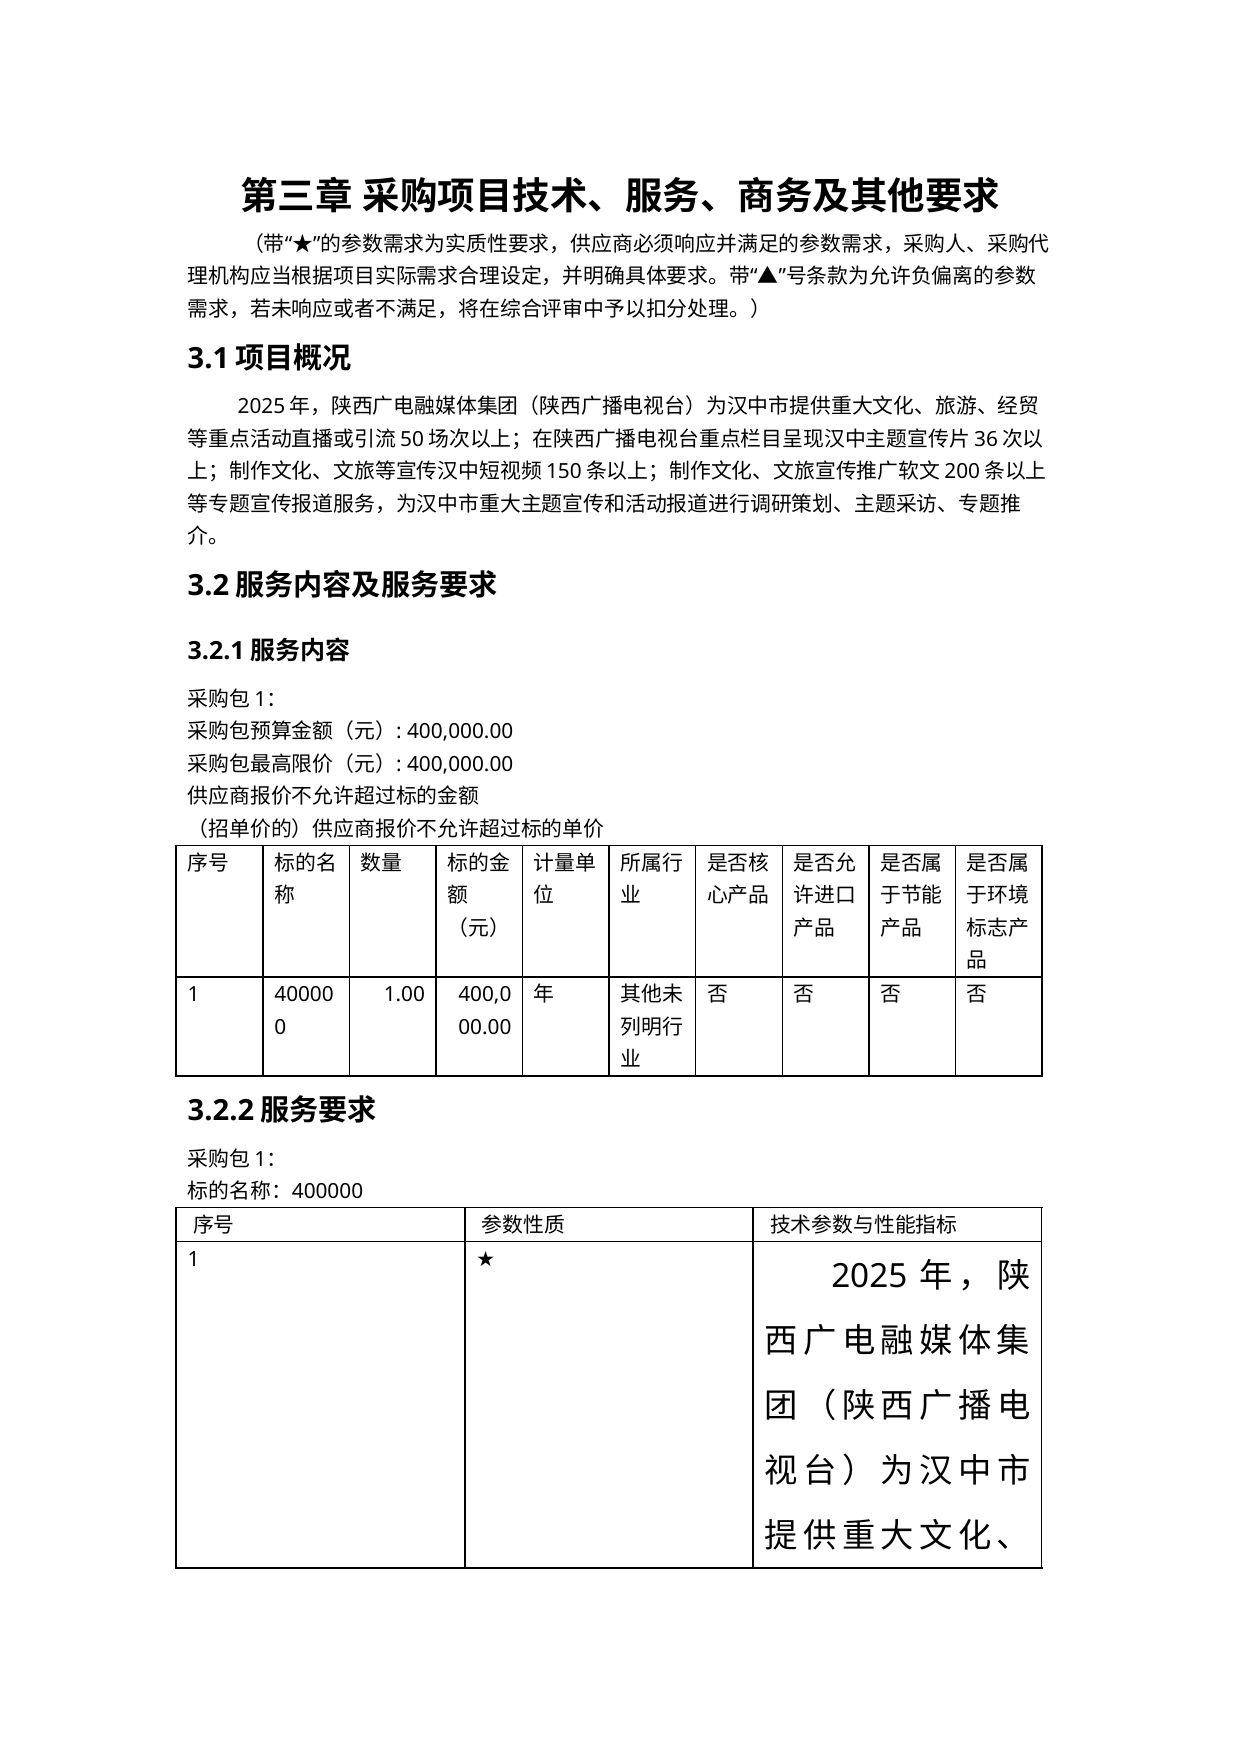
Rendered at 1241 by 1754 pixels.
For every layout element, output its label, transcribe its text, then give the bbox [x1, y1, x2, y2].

table_cell 1 [177, 978, 262, 1075]
table_cell 年 [523, 978, 608, 1075]
table_cell 400000 [264, 978, 349, 1075]
table_header 参数性质 [466, 1208, 752, 1241]
text （招单价的）供应商报价不允许超过标的单价 [187, 812, 1053, 844]
table_header 技术参数与性能指标 [754, 1208, 1041, 1241]
text 标的名称：400000 [187, 1174, 1053, 1207]
text 3.2.2服务要求 [187, 1077, 1053, 1142]
table_header 计量单位 [523, 846, 608, 976]
text 3.1项目概况 [187, 324, 1053, 389]
text 3.2.1服务内容 [187, 617, 1053, 682]
table_header 数量 [350, 846, 435, 976]
table_cell 1 [177, 1242, 464, 1567]
table_header 是否属于节能产品 [870, 846, 955, 976]
text 采购包1： [187, 1142, 1053, 1174]
text 供应商报价不允许超过标的金额 [187, 779, 1053, 812]
table_cell 400,000.00 [437, 978, 522, 1075]
table_header 是否核心产品 [696, 846, 782, 976]
table_cell 否 [696, 978, 782, 1075]
table_header 是否允许进口产品 [783, 846, 868, 976]
text 第三章 采购项目技术、服务、商务及其他要求 [187, 162, 1053, 227]
text 采购包1： [187, 682, 1053, 714]
table_header 所属行业 [610, 846, 695, 976]
table_cell 1.00 [350, 978, 435, 1075]
text 3.2服务内容及服务要求 [187, 552, 1053, 617]
table_cell 否 [956, 978, 1041, 1075]
text 2025年，陕西广电融媒体集团（陕西广播电视台）为汉中市提供重大文化、旅游、经贸等重点活动直播或引流50场次以上；在陕西广播电视台重点栏目呈现汉中主题宣传片36次以上；制作文化、文旅等宣传汉中短视频150条以上；制作文化、文旅宣传推广软文200条以上等专题宣传报道服务，为汉中市重大主题宣传和活动报道进行调研策划、主题采访、专题推介。 [187, 389, 1053, 552]
table_cell 否 [783, 978, 868, 1075]
table_cell ★ [466, 1242, 752, 1567]
table_header 序号 [177, 1208, 464, 1241]
text 采购包最高限价（元）: 400,000.00 [187, 747, 1053, 779]
table_header 标的金额 （元） [437, 846, 522, 976]
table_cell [754, 1242, 1041, 1567]
text 采购包预算金额（元）: 400,000.00 [187, 714, 1053, 747]
text （带“★”的参数需求为实质性要求，供应商必须响应并满足的参数需求，采购人、采购代理机构应当根据项目实际需求合理设定，并明确具体要求。带“▲”号条款为允许负偏离的参数需求，若未响应或者不满足，将在综合评审中予以扣分处理。） [187, 227, 1053, 324]
table_cell 否 [870, 978, 955, 1075]
table_cell 其他未列明行业 [610, 978, 695, 1075]
table_header 标的名称 [264, 846, 349, 976]
table_header 序号 [177, 846, 262, 976]
table_header 是否属于环境标志产品 [956, 846, 1041, 976]
